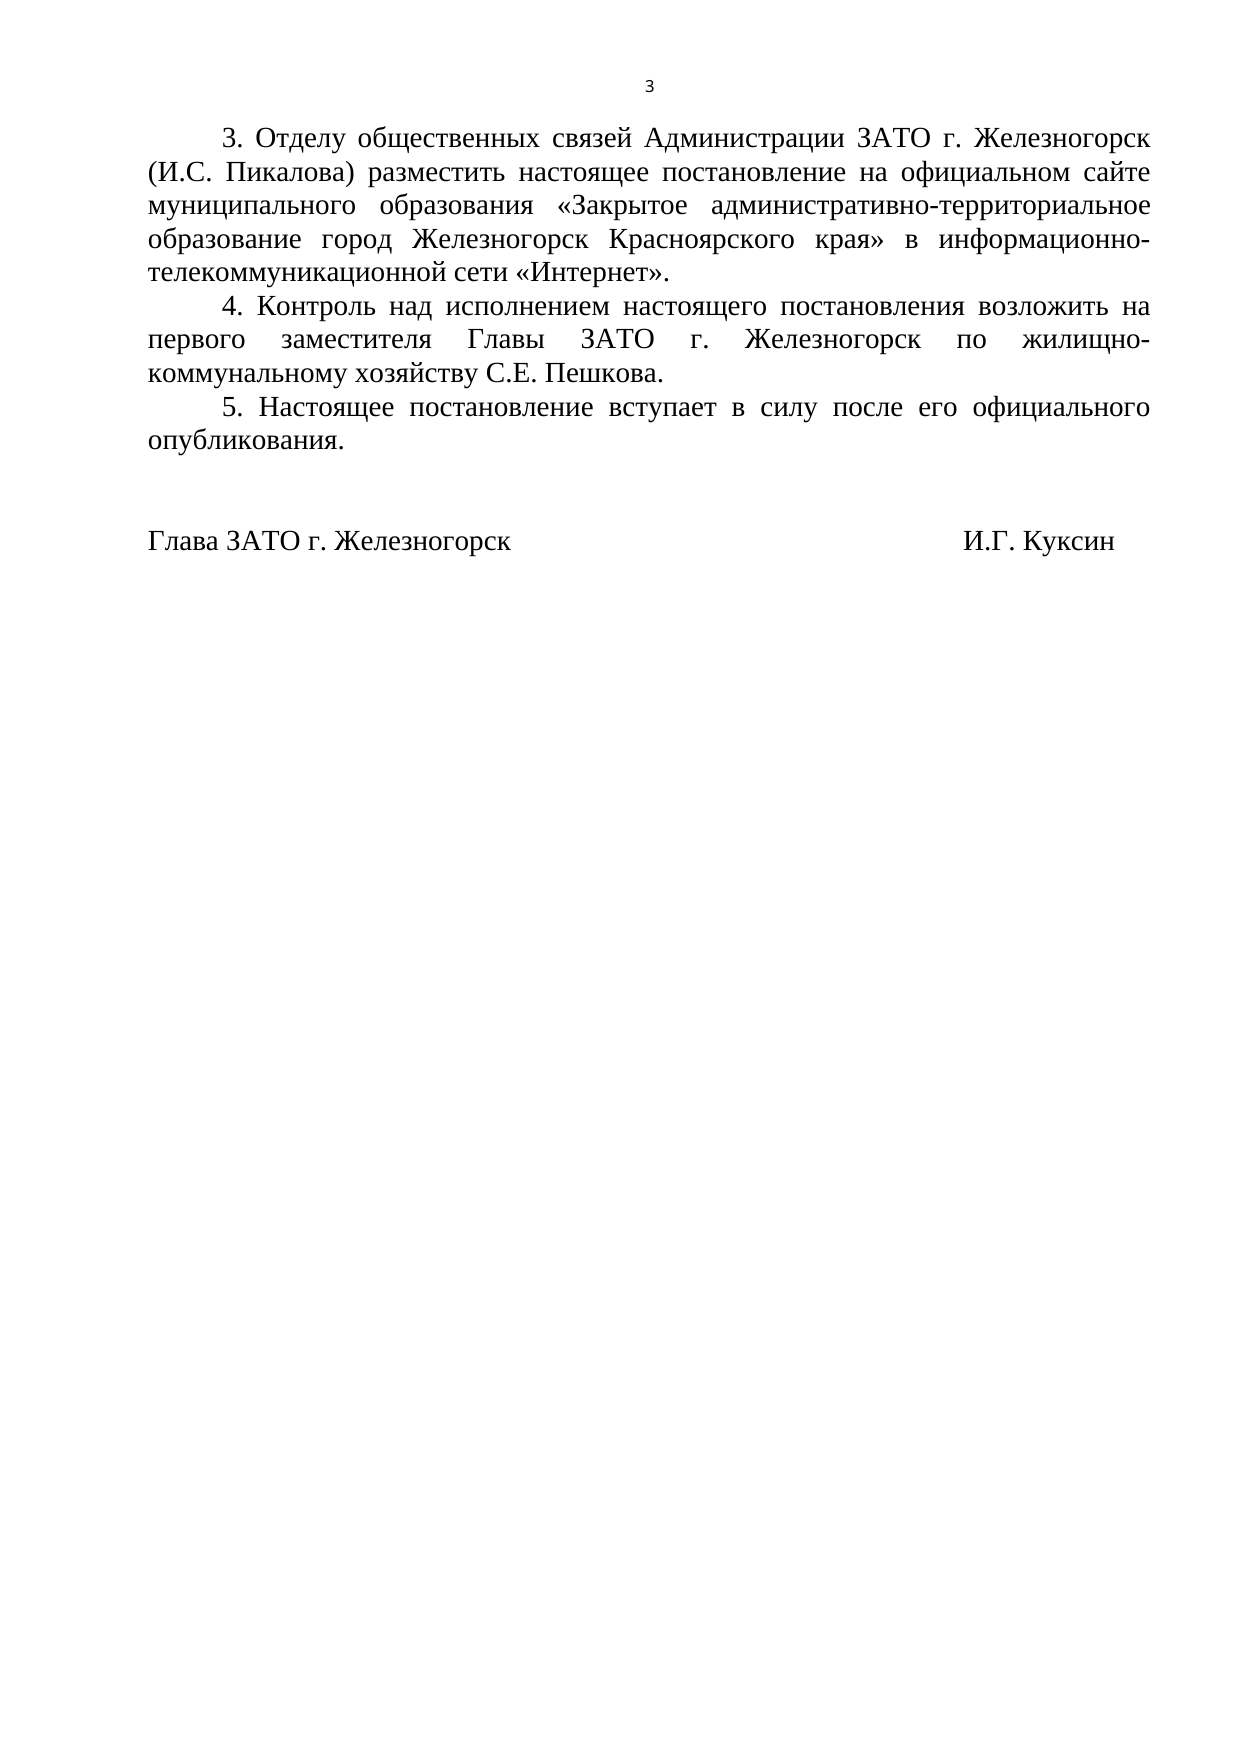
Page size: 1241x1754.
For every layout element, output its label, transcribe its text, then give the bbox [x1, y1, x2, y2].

text 5. Настоящее постановление вступает в силу после его официального опубликования. [148, 389, 1152, 456]
text Глава ЗАТО г. Железногорск И.Г. Куксин [148, 523, 1152, 556]
text 4. Контроль над исполнением настоящего постановления возложить на первого заместителя Главы ЗАТО г. Железногорск по жилищно-коммунальному хозяйству С.Е. Пешкова. [148, 288, 1152, 389]
text 3. Отделу общественных связей Администрации ЗАТО г. Железногорск (И.С. Пикалова) разместить настоящее постановление на официальном сайте муниципального образования «Закрытое административно-территориальное образование город Железногорск Красноярского края» в информационно-телекоммуникационной сети «Интернет». [148, 120, 1152, 288]
